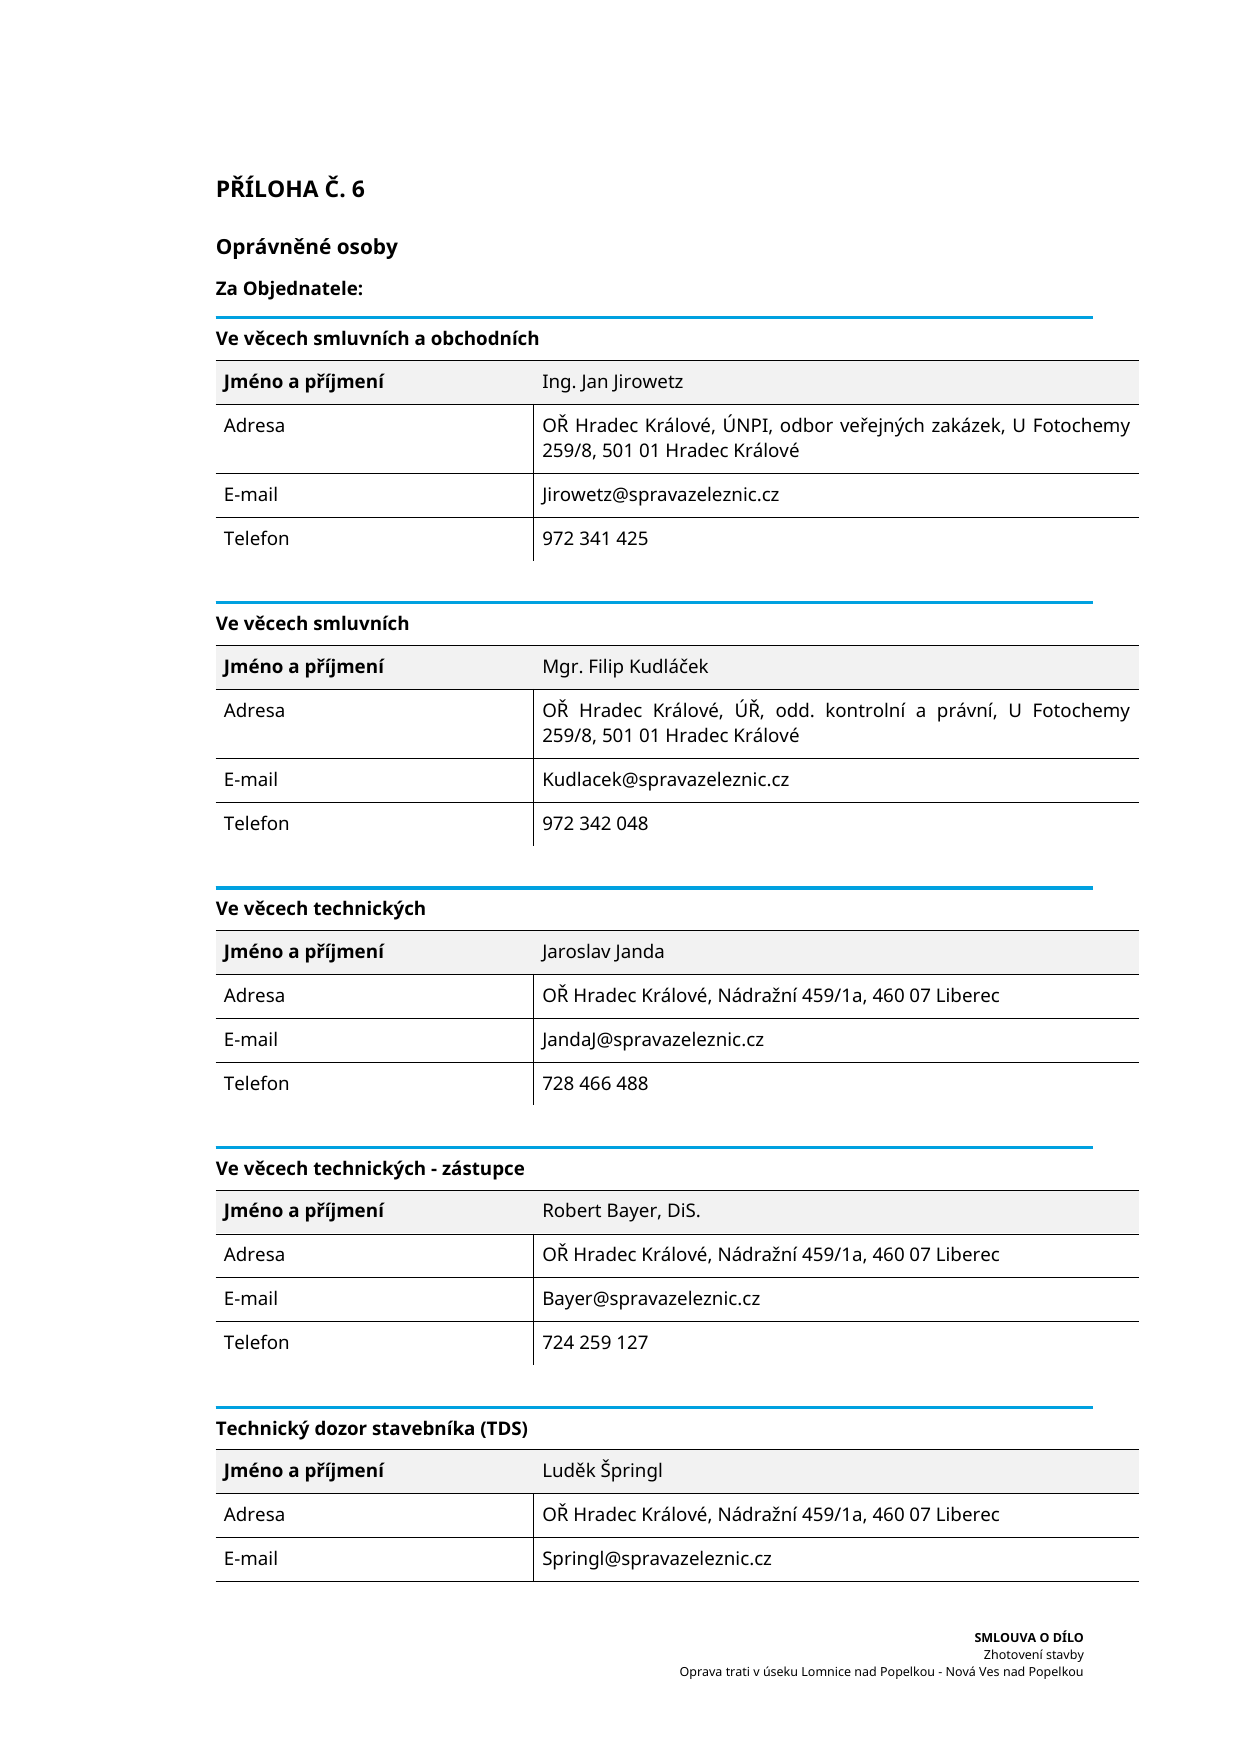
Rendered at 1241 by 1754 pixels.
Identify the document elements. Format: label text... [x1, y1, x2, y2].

text Oprávněné osoby [216, 232, 1093, 260]
table_cell E-mail [216, 1538, 533, 1581]
text Ve věcech technických - zástupce [216, 1149, 1093, 1181]
table_cell Adresa [216, 1494, 533, 1537]
table_cell Jirowetz@spravazeleznic.cz [534, 474, 1139, 517]
table_cell OŘ Hradec Králové, ÚŘ, odd. kontrolní a právní, U Fotochemy 259/8, 501 01 Hradec Králové [534, 690, 1139, 758]
table_header Jaroslav Janda [534, 931, 1139, 974]
table_cell OŘ Hradec Králové, ÚNPI, odbor veřejných zakázek, U Fotochemy 259/8, 501 01 Hradec Králové [534, 405, 1139, 473]
table_cell 724 259 127 [534, 1322, 1139, 1365]
table_cell 728 466 488 [534, 1063, 1139, 1105]
table_cell Kudlacek@spravazeleznic.cz [534, 759, 1139, 802]
table_cell Adresa [216, 690, 533, 758]
table_cell OŘ Hradec Králové, Nádražní 459/1a, 460 07 Liberec [534, 1235, 1139, 1277]
table_cell OŘ Hradec Králové, Nádražní 459/1a, 460 07 Liberec [534, 1494, 1139, 1537]
table_header Luděk Špringl [534, 1450, 1139, 1493]
table_cell Telefon [216, 1322, 533, 1365]
table_cell JandaJ@spravazeleznic.cz [534, 1019, 1139, 1062]
table_header Jméno a příjmení [216, 646, 534, 689]
table_cell Springl@spravazeleznic.cz [534, 1538, 1139, 1581]
text Ve věcech smluvních a obchodních [216, 319, 1093, 351]
table_header Jméno a příjmení [216, 1450, 534, 1493]
table_cell Adresa [216, 405, 533, 473]
table_cell Adresa [216, 975, 533, 1018]
table_cell 972 342 048 [534, 803, 1139, 846]
table_cell 972 341 425 [534, 518, 1139, 561]
table_header Jméno a příjmení [216, 931, 534, 974]
table_cell Adresa [216, 1235, 533, 1277]
table_cell E-mail [216, 474, 533, 517]
table_cell Bayer@spravazeleznic.cz [534, 1278, 1139, 1321]
table_header Jméno a příjmení [216, 361, 534, 404]
table_cell E-mail [216, 1278, 533, 1321]
table_header Mgr. Filip Kudláček [534, 646, 1139, 689]
table_cell Telefon [216, 803, 533, 846]
table_header Ing. Jan Jirowetz [534, 361, 1139, 404]
table_header Jméno a příjmení [216, 1191, 534, 1233]
table_header Robert Bayer, DiS. [534, 1191, 1139, 1233]
table_cell OŘ Hradec Králové, Nádražní 459/1a, 460 07 Liberec [534, 975, 1139, 1018]
text Příloha č. 6 [216, 172, 1093, 204]
table_cell Telefon [216, 518, 533, 561]
table_cell Telefon [216, 1063, 533, 1105]
table_cell E-mail [216, 759, 533, 802]
text Ve věcech smluvních [216, 604, 1093, 636]
table_cell E-mail [216, 1019, 533, 1062]
text Ve věcech technických [216, 890, 1093, 921]
text Technický dozor stavebníka (TDS) [216, 1409, 1093, 1440]
text Za Objednatele: [216, 276, 1093, 301]
